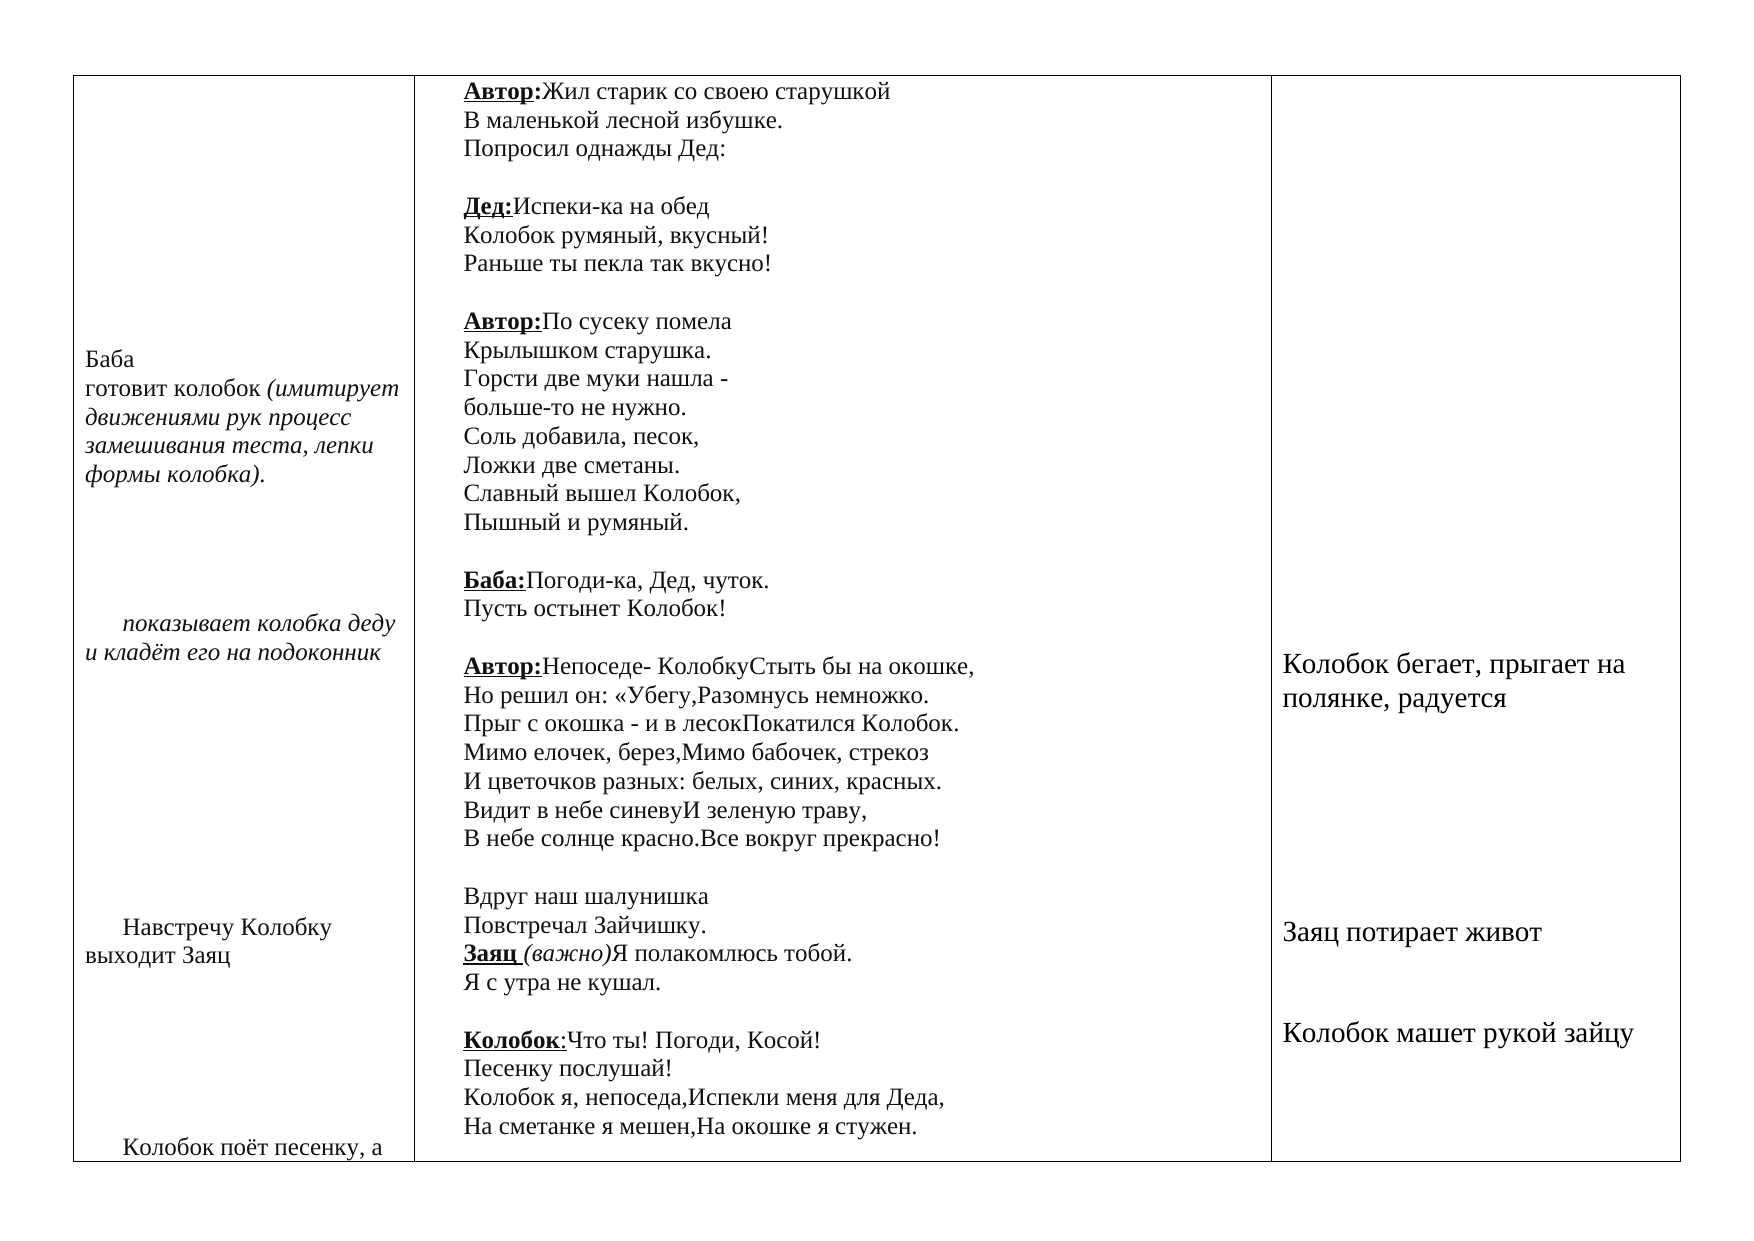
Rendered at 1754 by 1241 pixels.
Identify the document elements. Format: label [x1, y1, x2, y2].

table_cell [74, 76, 414, 1161]
table_cell [1272, 76, 1680, 1161]
table_cell [415, 76, 1271, 1161]
